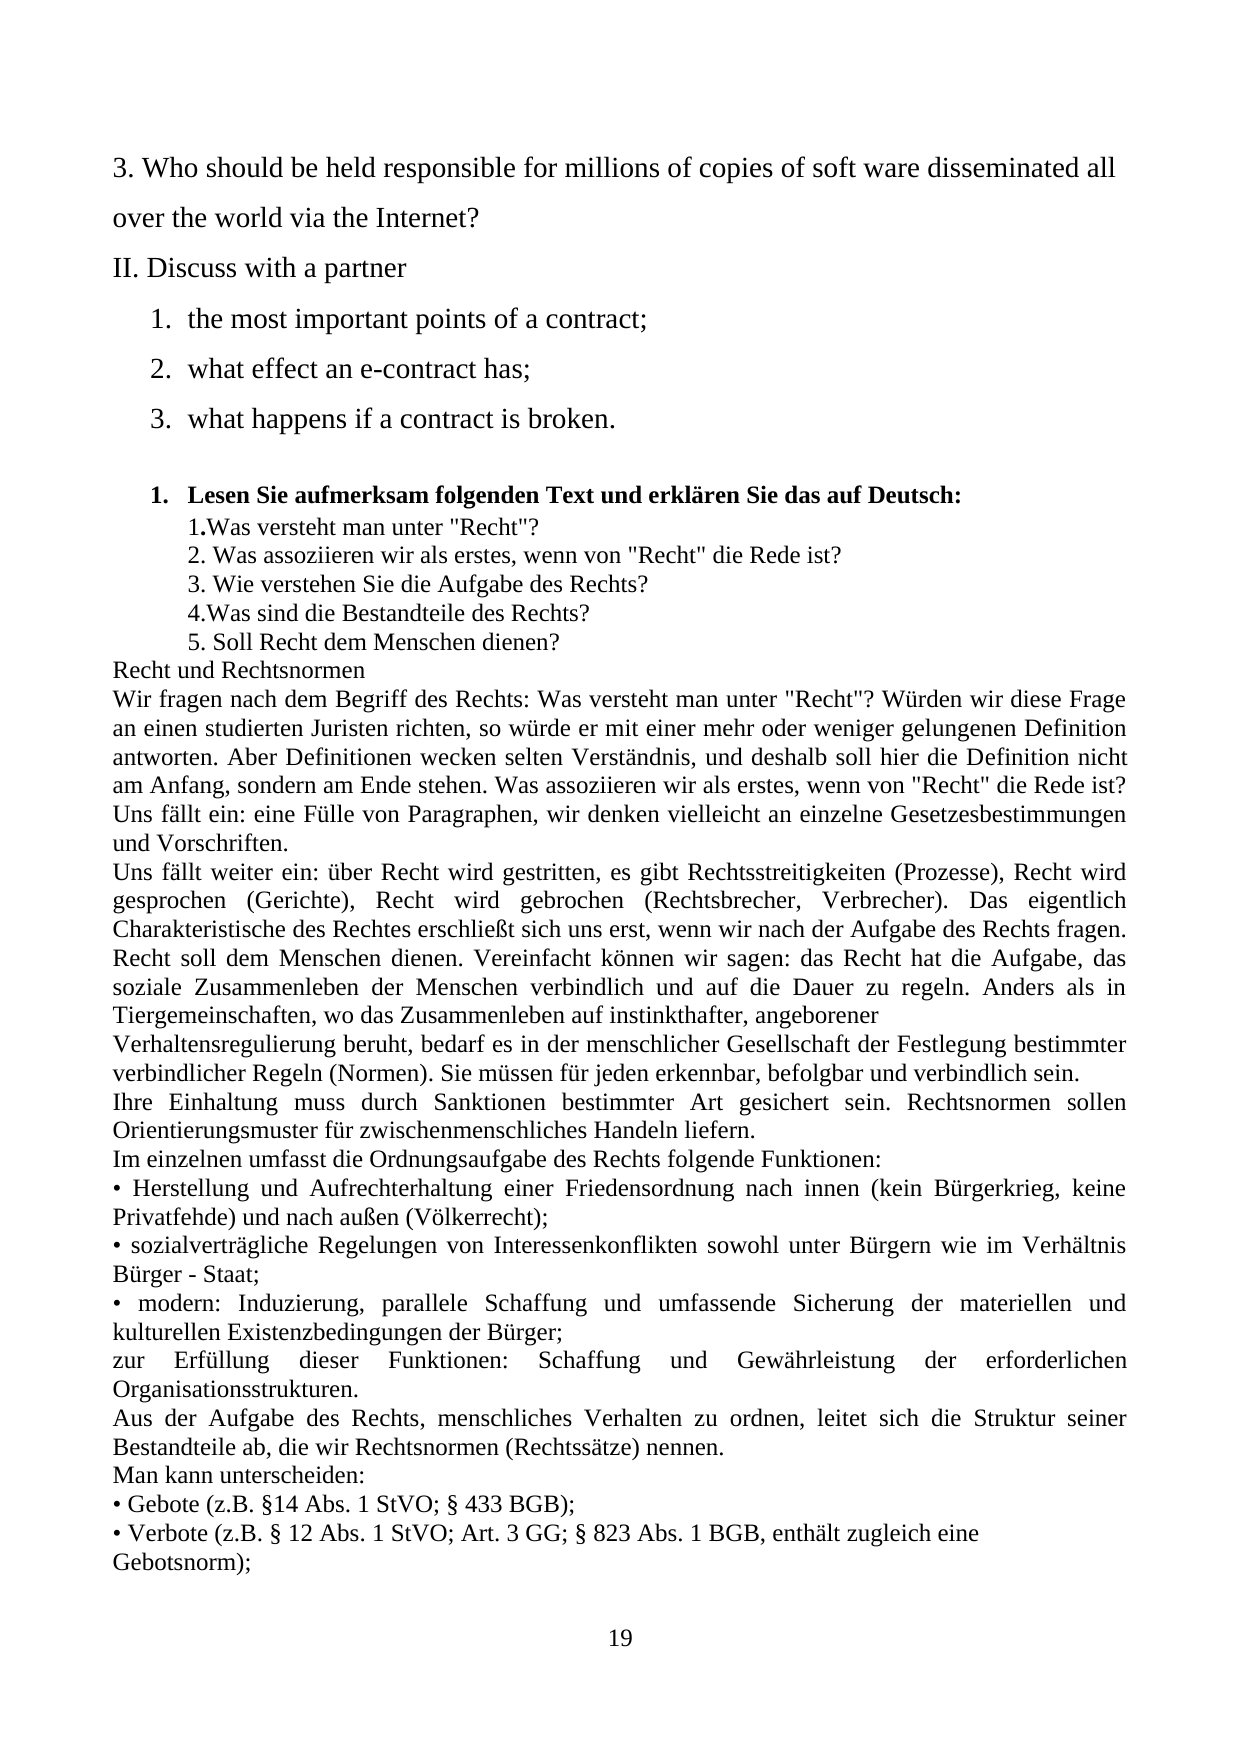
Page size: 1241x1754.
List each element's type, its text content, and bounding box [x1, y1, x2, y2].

text • Verbote (z.B. § 12 Abs. 1 StVO; Art. 3 GG; § 823 Abs. 1 BGB, enthält zugleich eine [112, 1518, 1128, 1547]
text Gebotsnorm); [112, 1547, 1128, 1575]
text 3. Who should be held responsible for millions of copies of soft ware disseminated all over the world via the Internet? [112, 150, 1128, 234]
text Aus der Aufgabe des Rechts, menschliches Verhalten zu ordnen, leitet sich die Struktur seiner Bestandteile ab, die wir Rechtsnormen (Rechtssätze) nennen. [112, 1403, 1128, 1460]
text Ihre Einhaltung muss durch Sanktionen bestimmter Art gesichert sein. Rechtsnormen sollen Orientierungsmuster für zwischenmenschliches Handeln liefern. [112, 1087, 1128, 1144]
list Lesen Sie aufmerksam folgenden Text und erklären Sie das auf Deutsch: [150, 481, 1128, 509]
text Im einzelnen umfasst die Ordnungsaufgabe des Rechts folgende Funktionen: [112, 1144, 1128, 1173]
list 1.Was versteht man unter "Recht"? [187, 512, 1128, 540]
list 2. Was assoziiеren wir als erstes, wenn von "Recht" die Rede ist? [187, 540, 1128, 569]
text • Gebote (z.B. §14 Abs. 1 StVO; § 433 BGB); [112, 1489, 1128, 1518]
list what effect an e-contract has; [150, 351, 1128, 385]
text II. Discuss with a partner [112, 251, 1128, 284]
text Recht und Rechtsnormen [112, 655, 1128, 684]
list the most important points of a contract; [150, 301, 1128, 334]
text zur Erfüllung dieser Funktionen: Schaffung und Gewährleistung der erforderlichen Organisationsstrukturen. [112, 1345, 1128, 1403]
text Man kann unterscheiden: [112, 1460, 1128, 1489]
text Verhaltensregulierung beruht, bedarf es in der menschlicher Gesellschaft der Festlegung bestimmter verbindlicher Regeln (Normen). Sie müssen für jeden erkennbar, befolgbar und verbindlich sein. [112, 1029, 1128, 1087]
list 5. Soll Recht dem Menschen dienen? [187, 627, 1128, 655]
text • sozialverträgliche Regelungen von Interessenkonflikten sowohl unter Bürgern wie im Verhältnis Bürger - Staat; [112, 1230, 1128, 1288]
text Wir fragen nach dem Begriff des Rechts: Was versteht man unter "Recht"? Würden wir diese Frage an einen studierten Juristen richten, so würde er mit einer mehr oder weniger gelungenen Definition antworten. Aber Dеfinitionen wecken selten Verständnis, und deshalb soll hier die Dеfinition nicht am Anfang, sondern am Ende stehen. Was assoziieren wir als erstes, wenn von "Recht" die Rede ist? Uns fällt ein: eine Fülle von Paragraphen, wir denken vielleicht an einzelne Gesetzesbestimmungen und Vorschriften. [112, 684, 1128, 857]
text Uns fällt weiter ein: über Recht wird gestritten, es gibt Rechtsstreitigkeiten (Prozesse), Recht wird gesprochen (Gerichte), Recht wird gebrochen (Rechtsbrecher, Verbrecher). Das eigentlich Charakteristische des Rechtes erschließt sich uns erst, wenn wir nach der Aufgabe des Rechts fragen. Recht soll dem Menschen dienen. Vereinfacht können wir sagen: das Recht hat die Aufgabe, das soziale Zusammenleben der Menschen verbindlich und auf die Dauer zu regeln. Anders als in Tiergemeinschaften, wo das Zusammenleben auf instinkthafter, angeborener [112, 857, 1128, 1029]
list 4.Was sind die Bestandteile des Rechts? [187, 598, 1128, 627]
text • modern: Induzierung, parallele Schaffung und umfassende Sicherung der materiellen und kulturellen Existenzbedingungen der Bürger; [112, 1288, 1128, 1345]
list what happens if a contract is broken. [150, 402, 1128, 435]
list 3. Wie verstehen Sie die Aufgabe des Rechts? [187, 569, 1128, 598]
text • Herstellung und Aufrechterhaltung einer Friedensordnung nach innen (kein Bürgerkrieg, keine Privatfehde) und nach außen (Völkerrecht); [112, 1173, 1128, 1230]
